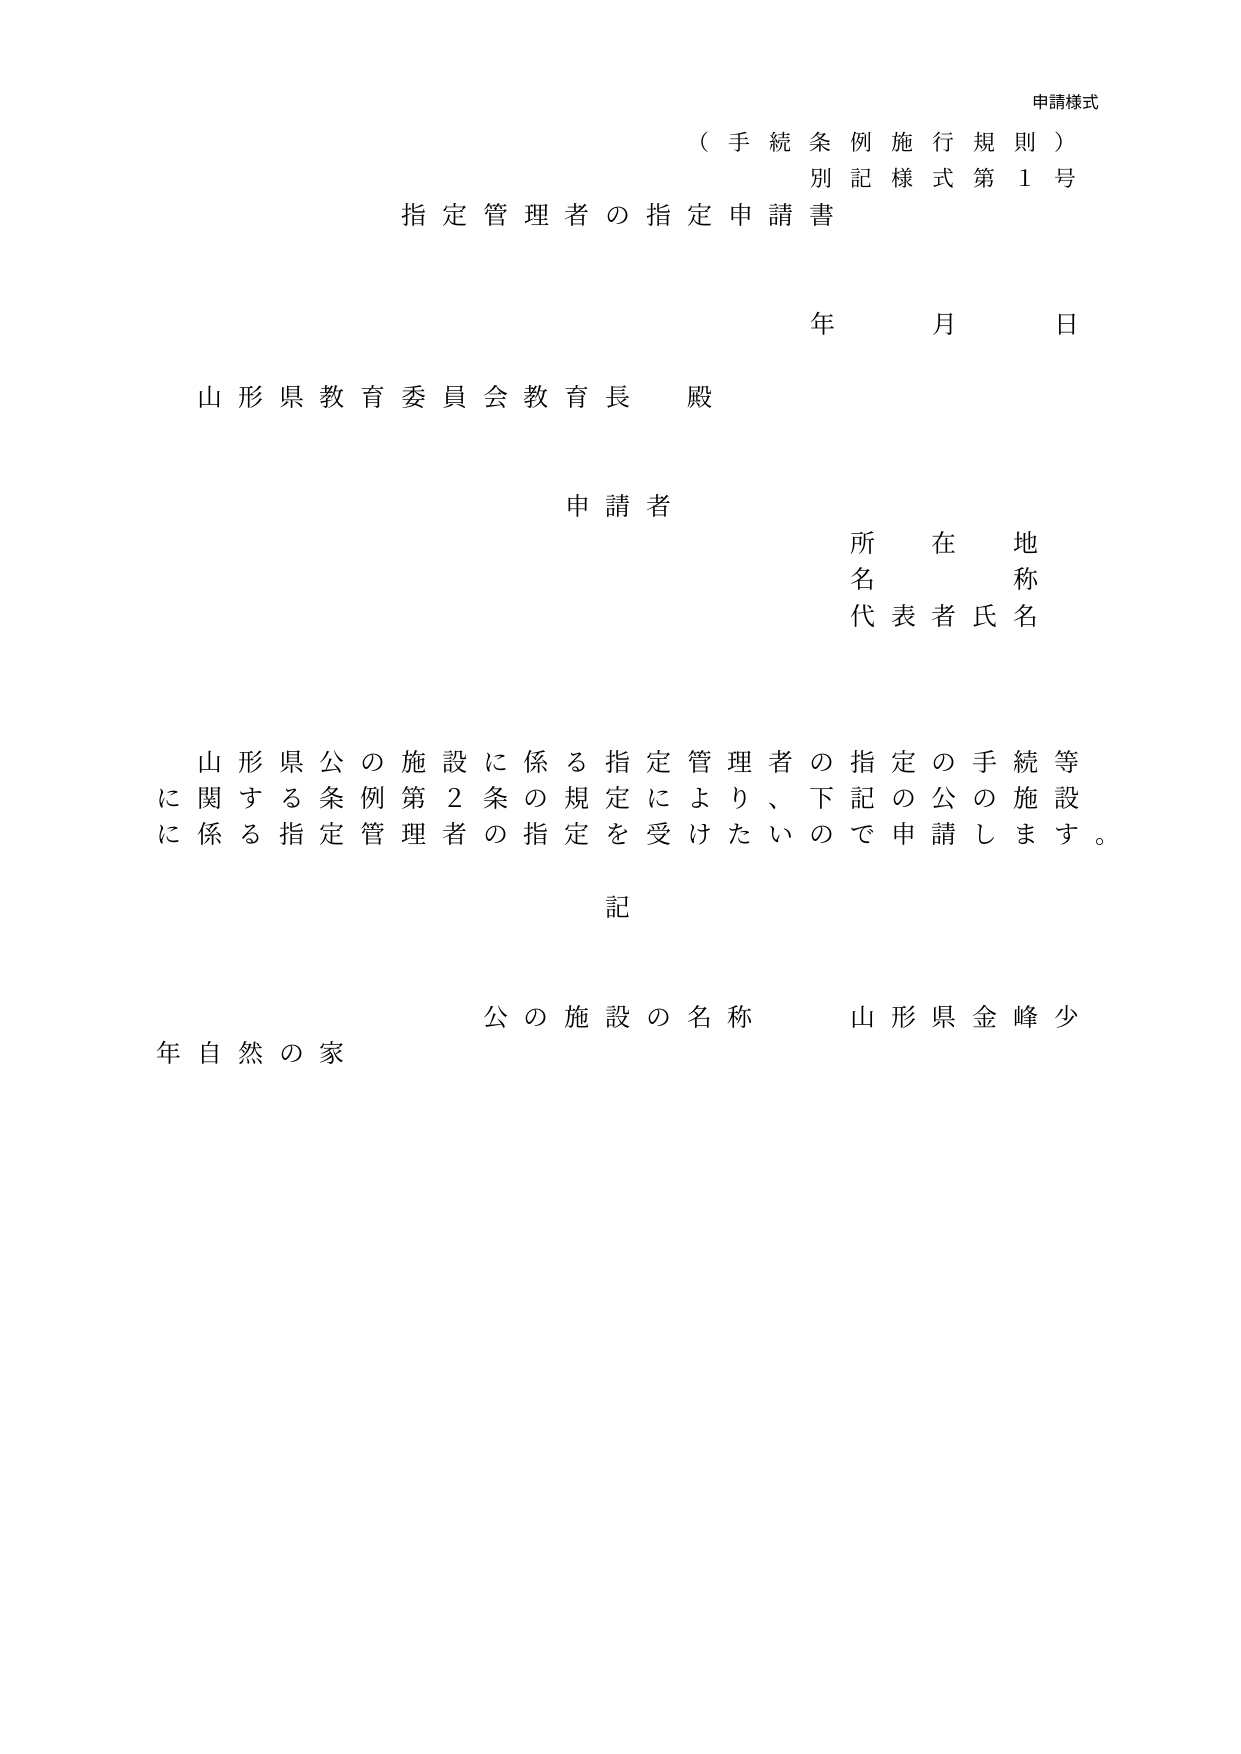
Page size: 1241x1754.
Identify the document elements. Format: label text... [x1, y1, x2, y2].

text 代表者氏名 [156, 596, 1096, 633]
text 名 称 [156, 560, 1096, 596]
text 年 月 日 [156, 304, 1096, 341]
text 指定管理者の指定申請書 [156, 195, 1096, 232]
subtitle 記 [156, 888, 1096, 924]
text （手続条例施行規則） [156, 122, 1096, 159]
text 申請者 [156, 487, 1096, 523]
text 公の施設の名称 山形県金峰少年自然の家 [156, 997, 1096, 1070]
text 所 在 地 [156, 523, 1096, 560]
text 山形県公の施設に係る指定管理者の指定の手続等に関する条例第２条の規定により、下記の公の施設に係る指定管理者の指定を受けたいので申請します。 [156, 742, 1096, 851]
subtitle 別記様式第１号 [156, 159, 1096, 195]
text 山形県教育委員会教育長 殿 [156, 377, 1096, 414]
